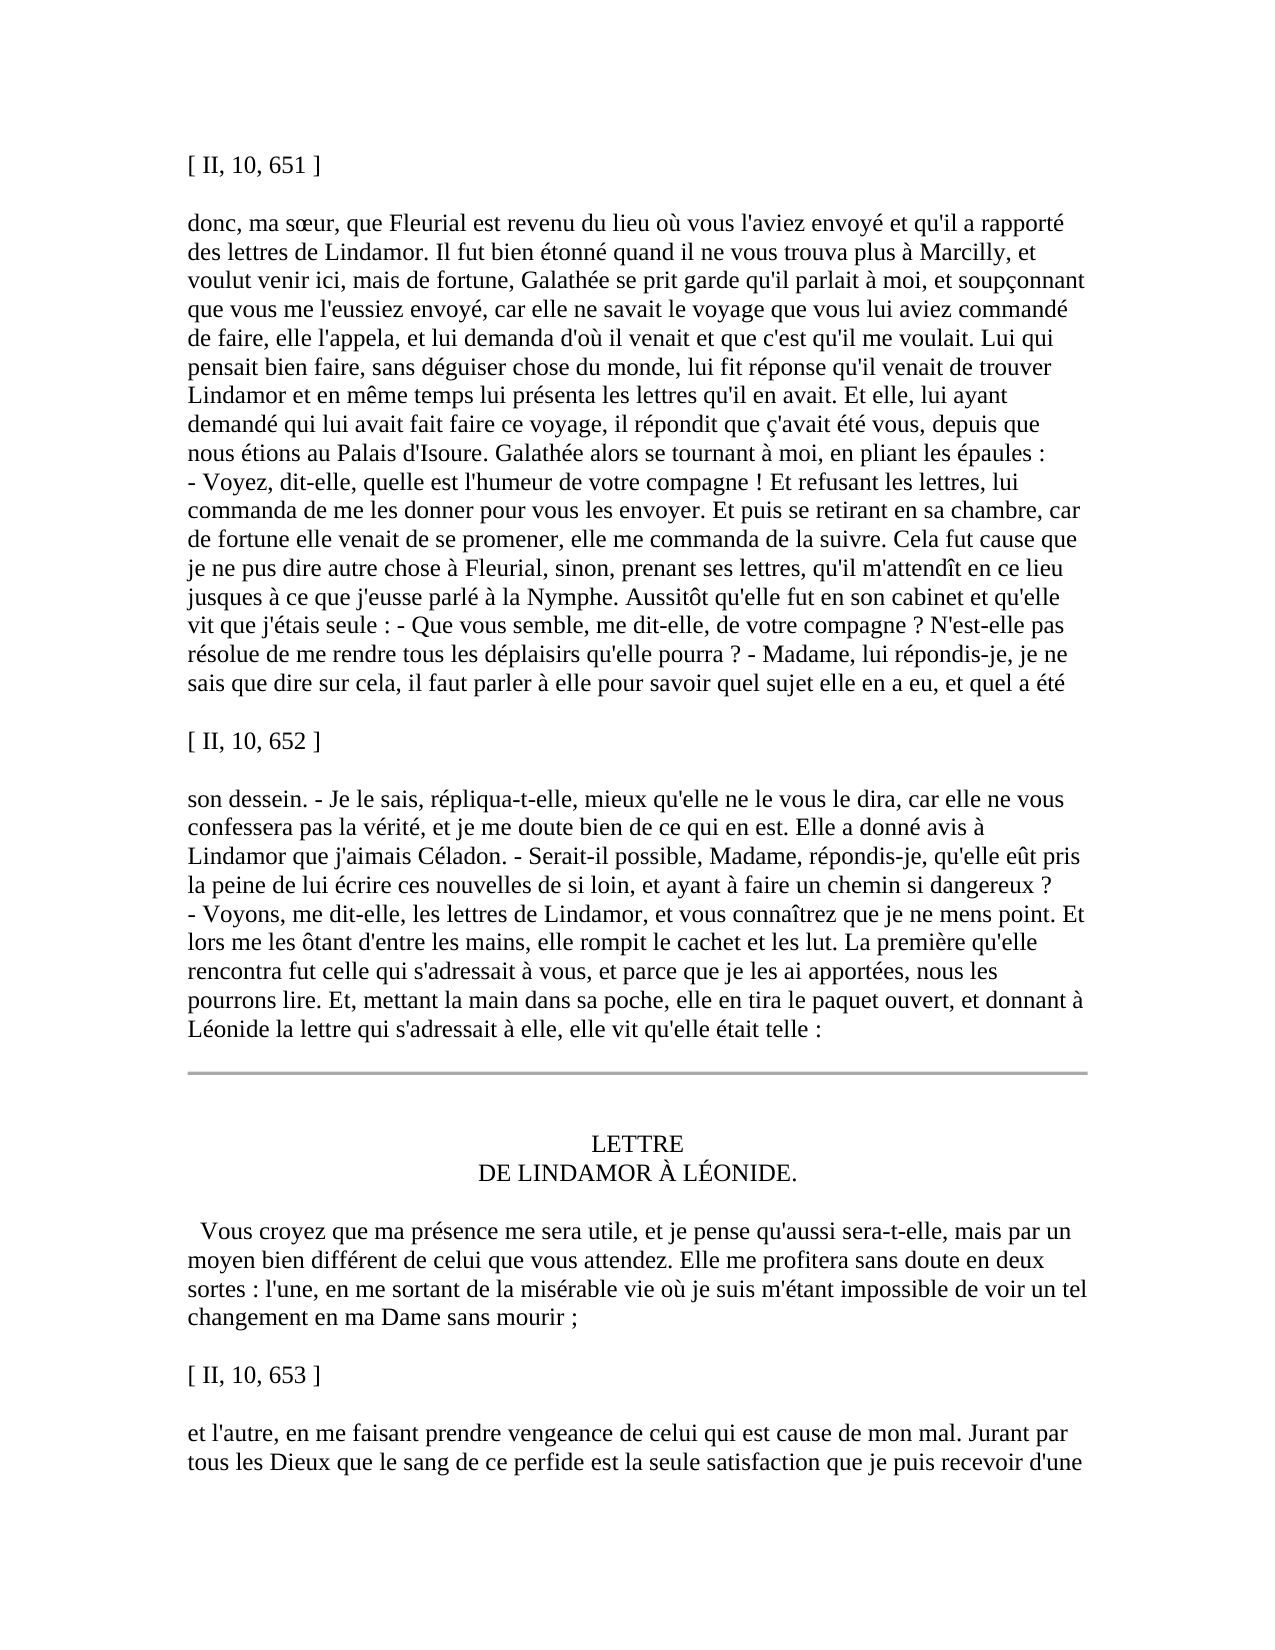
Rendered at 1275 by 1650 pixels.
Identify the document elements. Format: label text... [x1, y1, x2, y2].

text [187, 1418, 1087, 1476]
text Vous croyez que ma présence me sera utile, et je pense qu'aussi sera-t-elle, mais par un moyen bien différent de celui que vous attendez. Elle me profitera sans doute en deux sortes : l'une, en me sortant de la misérable vie où je suis m'étant impossible de voir un tel changement en ma Dame sans mourir ; [187, 1216, 1087, 1331]
text LETTRE DE LINDAMOR À LÉONIDE. [187, 1129, 1087, 1187]
text son dessein. - Je le sais, répliqua-t-elle, mieux qu'elle ne le vous le dira, car elle ne vous confessera pas la vérité, et je me doute bien de ce qui en est. Elle a donné avis à Lindamor que j'aimais Céladon. - Serait-il possible, Madame, répondis-je, qu'elle eût pris la peine de lui écrire ces nouvelles de si loin, et ayant à faire un chemin si dangereux ? - Voyons, me dit-elle, les lettres de Lindamor, et vous connaîtrez que je ne mens point. Et lors me les ôtant d'entre les mains, elle rompit le cachet et les lut. La première qu'elle rencontra fut celle qui s'adressait à vous, et parce que je les ai apportées, nous les pourrons lire. Et, mettant la main dans sa poche, elle en tira le paquet ouvert, et donnant à Léonide la lettre qui s'adressait à elle, elle vit qu'elle était telle : [187, 784, 1087, 1042]
text [ II, 10, 651 ] [187, 150, 1087, 179]
text [ II, 10, 653 ] [187, 1360, 1087, 1389]
text donc, ma sœur, que Fleurial est revenu du lieu où vous l'aviez envoyé et qu'il a rapporté des lettres de Lindamor. Il fut bien étonné quand il ne vous trouva plus à Marcilly, et voulut venir ici, mais de fortune, Galathée se prit garde qu'il parlait à moi, et soupçonnant que vous me l'eussiez envoyé, car elle ne savait le voyage que vous lui aviez commandé de faire, elle l'appela, et lui demanda d'où il venait et que c'est qu'il me voulait. Lui qui pensait bien faire, sans déguiser chose du monde, lui fit réponse qu'il venait de trouver Lindamor et en même temps lui présenta les lettres qu'il en avait. Et elle, lui ayant demandé qui lui avait fait faire ce voyage, il répondit que ç'avait été vous, depuis que nous étions au Palais d'Isoure. Galathée alors se tournant à moi, en pliant les épaules : - Voyez, dit-elle, quelle est l'humeur de votre compagne ! Et refusant les lettres, lui commanda de me les donner pour vous les envoyer. Et puis se retirant en sa chambre, car de fortune elle venait de se promener, elle me commanda de la suivre. Cela fut cause que je ne pus dire autre chose à Fleurial, sinon, prenant ses lettres, qu'il m'attendît en ce lieu jusques à ce que j'eusse parlé à la Nymphe. Aussitôt qu'elle fut en son cabinet et qu'elle vit que j'étais seule : - Que vous semble, me dit-elle, de votre compagne ? N'est-elle pas résolue de me rendre tous les déplaisirs qu'elle pourra ? - Madame, lui répondis-je, je ne sais que dire sur cela, il faut parler à elle pour savoir quel sujet elle en a eu, et quel a été [187, 208, 1087, 697]
text [ II, 10, 652 ] [187, 726, 1087, 754]
